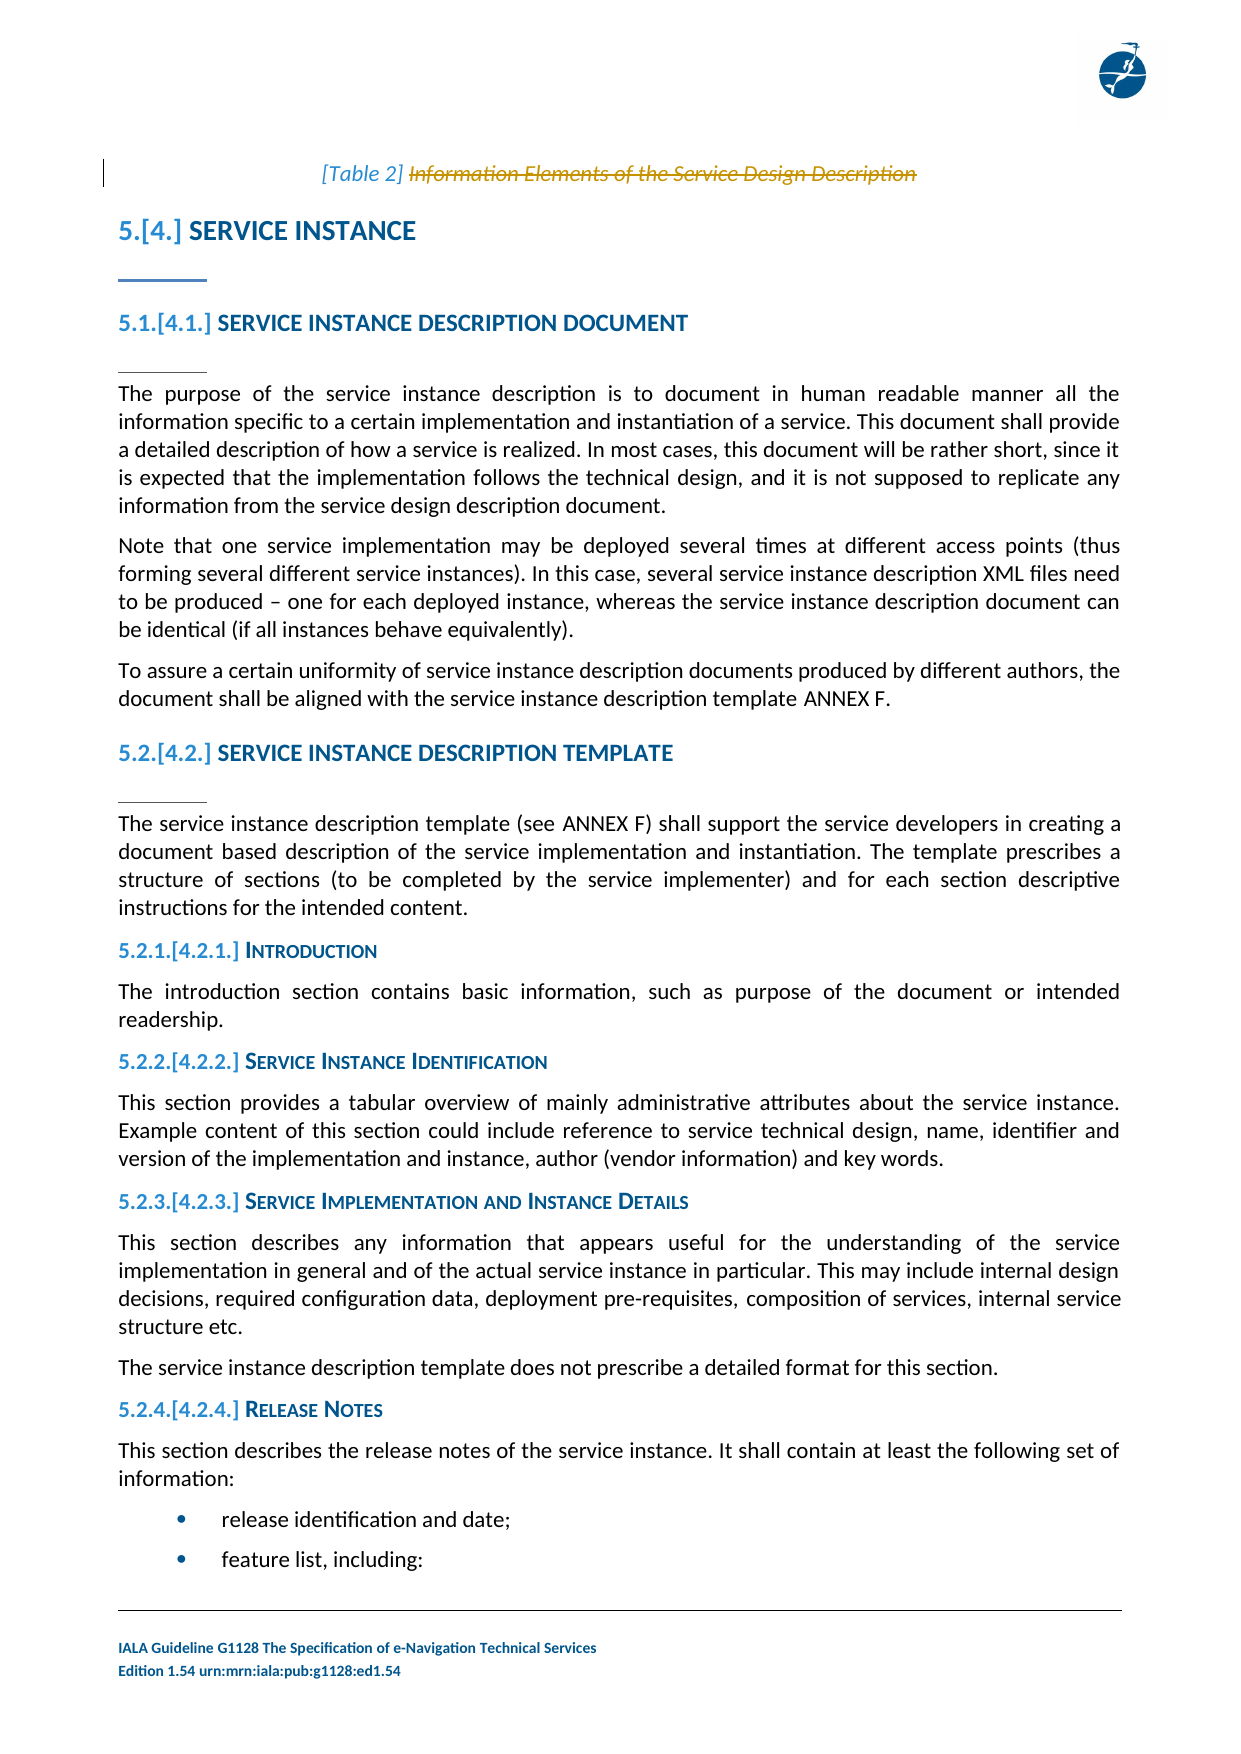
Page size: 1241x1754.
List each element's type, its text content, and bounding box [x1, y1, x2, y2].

text This section provides a tabular overview of mainly administrative attributes about the service instance. Example content of this section could include reference to service technical design, name, identifier and version of the implementation and instance, author (vendor information) and key words. [118, 1088, 1122, 1172]
text The purpose of the service instance description is to document in human readable manner all the information specific to a certain implementation and instantiation of a service. This document shall provide a detailed description of how a service is realized. In most cases, this document will be rather short, since it is expected that the implementation follows the technical design, and it is not supposed to replicate any information from the service design description document. [118, 379, 1122, 519]
text release identification and date; [177, 1505, 1122, 1533]
picture [1076, 34, 1169, 126]
text Note that one service implementation may be deployed several times at different access points (thus forming several different service instances). In this case, several service instance description XML files need to be produced – one for each deployed instance, whereas the service instance description document can be identical (if all instances behave equivalently). [118, 531, 1122, 643]
text The service instance description template (see ANNEX F) shall support the service developers in creating a document based description of the service implementation and instantiation. The template prescribes a structure of sections (to be completed by the service implementer) and for each section descriptive instructions for the intended content. [118, 809, 1122, 921]
subtitle Service Implementation and Instance Details [118, 1185, 1033, 1216]
subtitle Service Instance Identification [118, 1045, 1033, 1076]
text This section describes the release notes of the service instance. It shall contain at least the following set of information: [118, 1436, 1122, 1492]
subtitle Service Instance Description Template [118, 737, 1122, 768]
subtitle SERVICE INSTANCE [118, 212, 1122, 247]
text The service instance description template does not prescribe a detailed format for this section. [118, 1353, 1122, 1381]
subtitle Service Instance Description Document [118, 307, 1122, 337]
subtitle Introduction [118, 934, 1033, 964]
text feature list, including: [177, 1545, 1122, 1573]
text To assure a certain uniformity of service instance description documents produced by different authors, the document shall be aligned with the service instance description template ANNEX F. [118, 656, 1122, 712]
text The introduction section contains basic information, such as purpose of the document or intended readership. [118, 977, 1122, 1033]
text This section describes any information that appears useful for the understanding of the service implementation in general and of the actual service instance in particular. This may include internal design decisions, required configuration data, deployment pre-requisites, composition of services, internal service structure etc. [118, 1228, 1122, 1340]
subtitle Release Notes [118, 1393, 1033, 1424]
